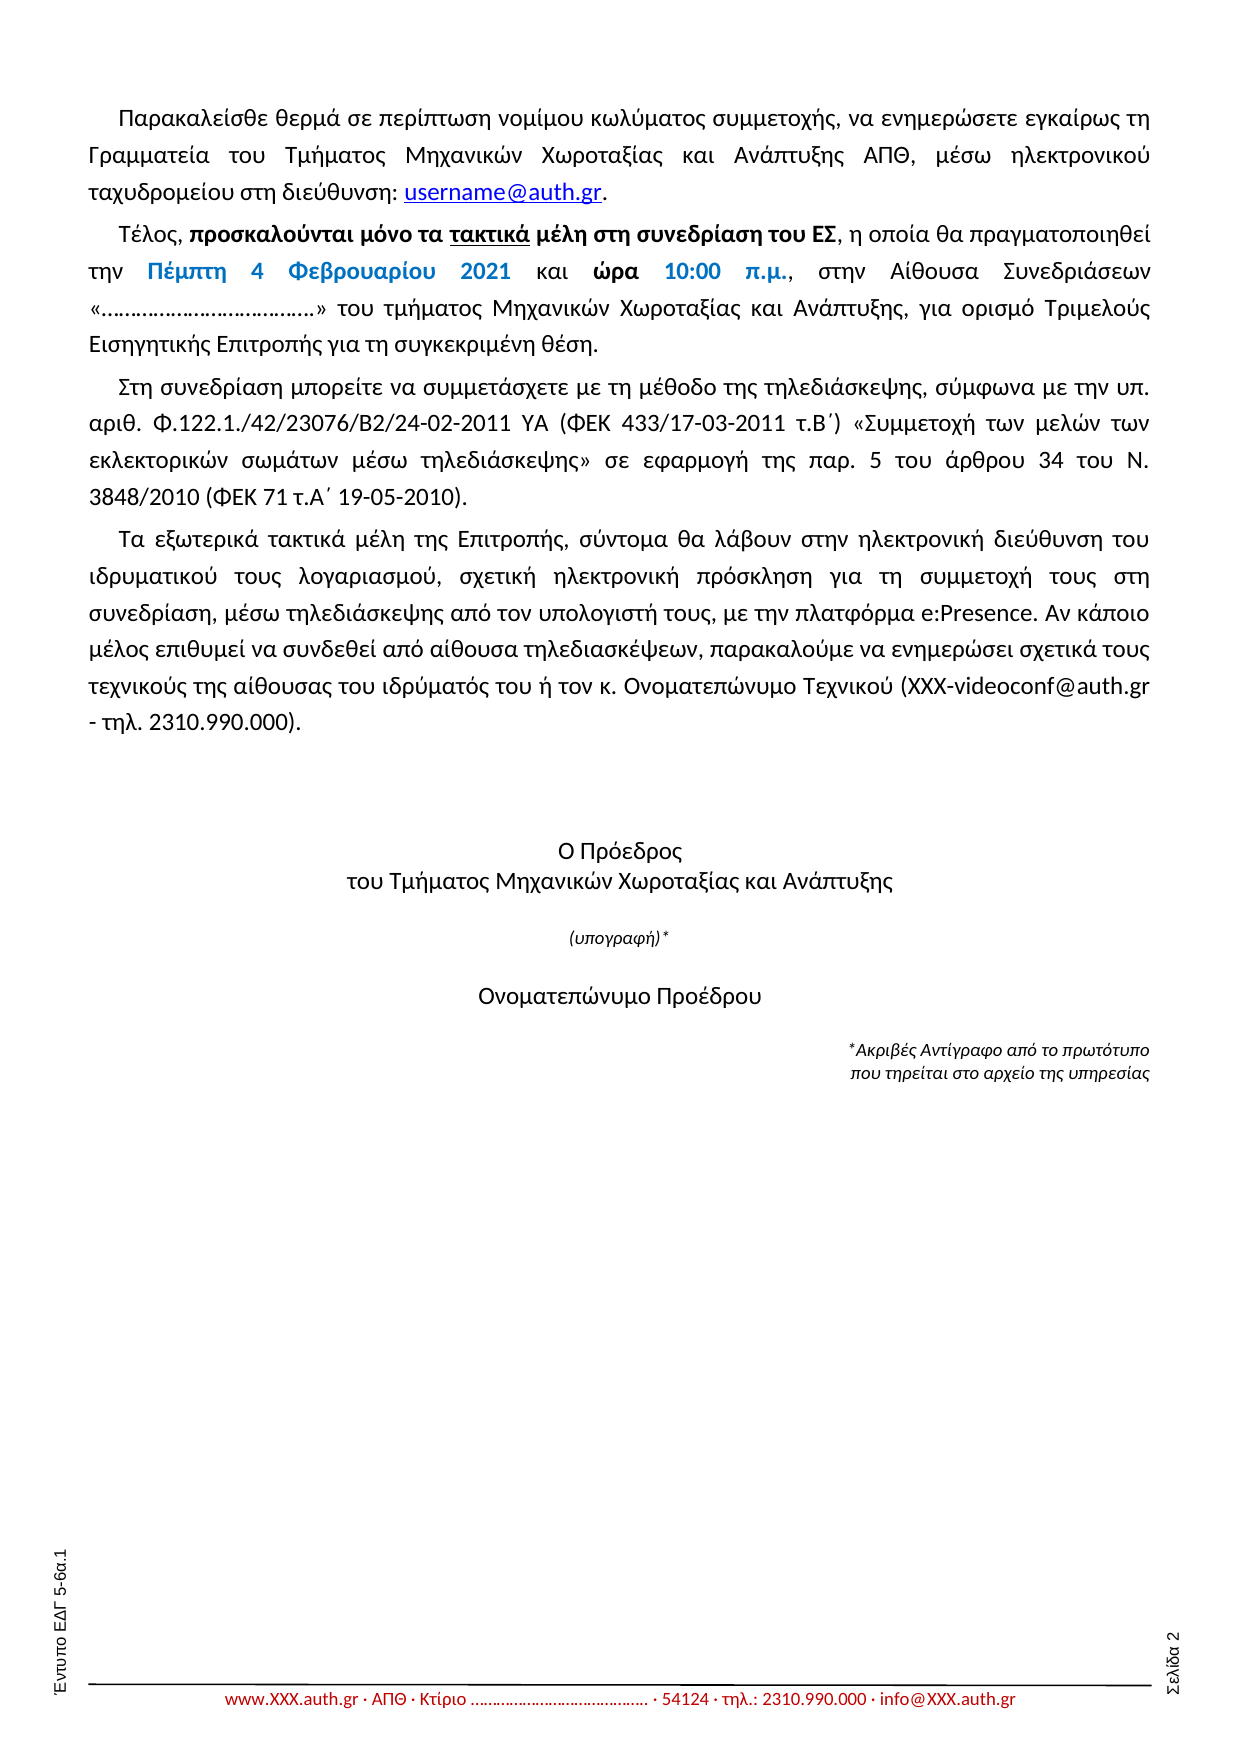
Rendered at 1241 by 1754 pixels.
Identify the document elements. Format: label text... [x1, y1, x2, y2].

text του Τμήματος Μηχανικών Χωροταξίας και Ανάπτυξης [89, 865, 1152, 896]
text που τηρείται στο αρχείο της υπηρεσίας [89, 1061, 1152, 1084]
text (υπογραφή)* [89, 926, 1152, 949]
text Παρακαλείσθε θερμά σε περίπτωση νομίμου κωλύματος συμμετοχής, να ενημερώσετε εγκαίρως τη Γραμματεία του Τμήματος Μηχανικών Χωροταξίας και Ανάπτυξης ΑΠΘ, μέσω ηλεκτρονικού ταχυδρομείου στη διεύθυνση: username@auth.gr. [89, 103, 1152, 206]
text Τα εξωτερικά τακτικά μέλη της Επιτροπής, σύντομα θα λάβουν στην ηλεκτρονική διεύθυνση του ιδρυματικού τους λογαριασμού, σχετική ηλεκτρονική πρόσκληση για τη συμμετοχή τους στη συνεδρίαση, μέσω τηλεδιάσκεψης από τον υπολογιστή τους, με την πλατφόρμα e:Presence. Αν κάποιο μέλος επιθυμεί να συνδεθεί από αίθουσα τηλεδιασκέψεων, παρακαλούμε να ενημερώσει σχετικά τους τεχνικούς της αίθουσας του ιδρύματός του ή τον κ. Ονοματεπώνυμο Τεχνικού (ΧΧΧ-videoconf@auth.gr - τηλ. 2310.990.000). [89, 523, 1152, 737]
text Ο Πρόεδρος [89, 835, 1152, 865]
text Στη συνεδρίαση μπορείτε να συμμετάσχετε με τη μέθοδο της τηλεδιάσκεψης, σύμφωνα με την υπ. αριθ. Φ.122.1./42/23076/Β2/24-02-2011 ΥΑ (ΦΕΚ 433/17-03-2011 τ.Β΄) «Συμμετοχή των μελών των εκλεκτορικών σωμάτων μέσω τηλεδιάσκεψης» σε εφαρμογή της παρ. 5 του άρθρου 34 του Ν. 3848/2010 (ΦΕΚ 71 τ.Α΄ 19-05-2010). [89, 371, 1152, 511]
text Τέλος, προσκαλούνται μόνο τα τακτικά μέλη στη συνεδρίαση του ΕΣ, η οποία θα πραγματοποιηθεί την Πέμπτη 4 Φεβρουαρίου 2021 και ώρα 10:00 π.μ., στην Αίθουσα Συνεδριάσεων «……………………………….» του τμήματος Μηχανικών Χωροταξίας και Ανάπτυξης, για ορισμό Τριμελούς Εισηγητικής Επιτροπής για τη συγκεκριμένη θέση. [89, 218, 1152, 359]
text Ονοματεπώνυμο Προέδρου [89, 980, 1152, 1010]
text *Ακριβές Αντίγραφο από το πρωτότυπο [89, 1038, 1152, 1061]
